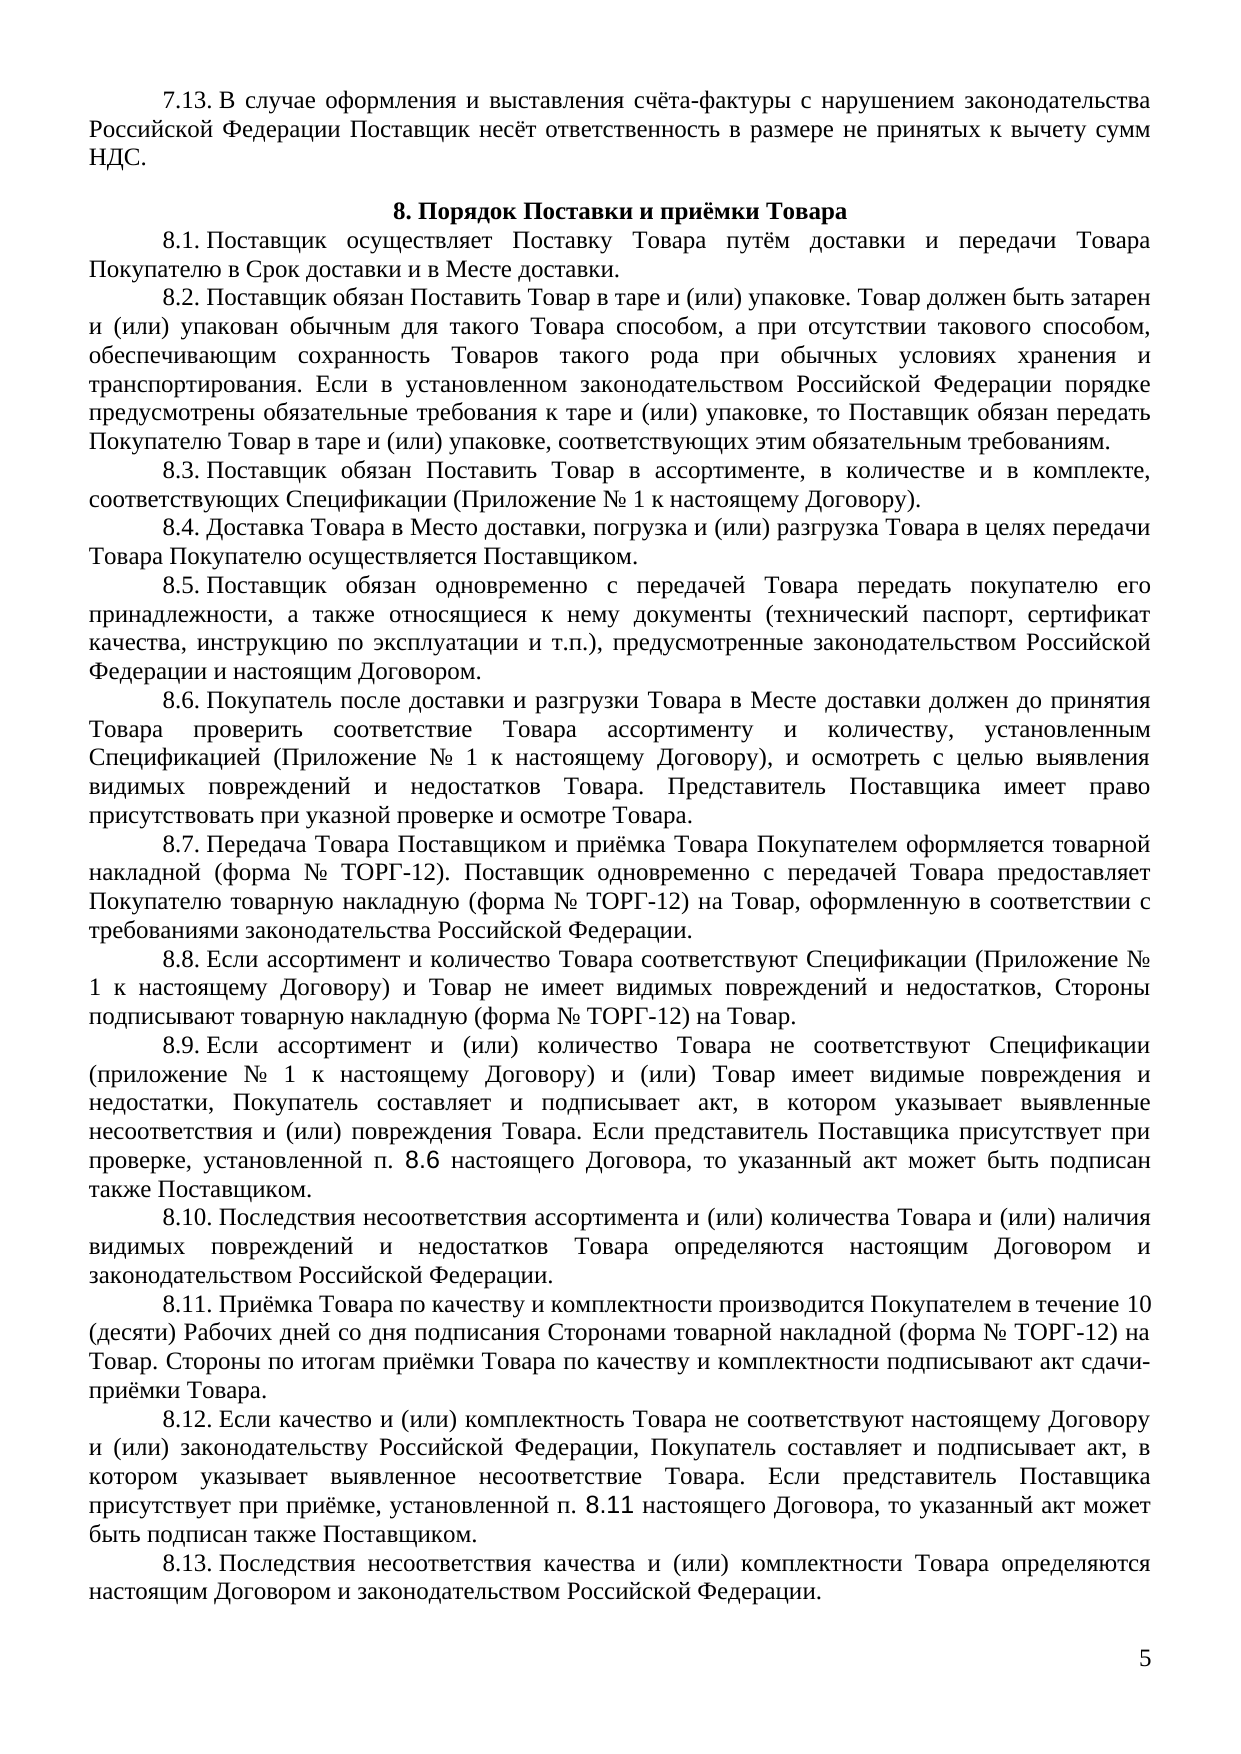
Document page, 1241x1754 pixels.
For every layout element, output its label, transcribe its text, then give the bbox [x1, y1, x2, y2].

list Если ассортимент и (или) количество Товара не соответствуют Спецификации (приложение № 1 к настоящему Договору) и (или) Товар имеет видимые повреждения и недостатки, Покупатель составляет и подписывает акт, в котором указывает выявленные несоответствия и (или) повреждения Товара. Если представитель Поставщика присутствует при проверке, установленной п. 8.6 настоящего Договора, то указанный акт может быть подписан также Поставщиком. [89, 1030, 1152, 1202]
list Если ассортимент и количество Товара соответствуют Спецификации (Приложение № 1 к настоящему Договору) и Товар не имеет видимых повреждений и недостатков, Стороны подписывают товарную накладную (форма № ТОРГ-12) на Товар. [89, 944, 1152, 1030]
list Передача Товара Поставщиком и приёмка Товара Покупателем оформляется товарной накладной (форма № ТОРГ-12). Поставщик одновременно с передачей Товара предоставляет Покупателю товарную накладную (форма № ТОРГ-12) на Товар, оформленную в соответствии с требованиями законодательства Российской Федерации. [89, 829, 1152, 944]
list В случае оформления и выставления счёта-фактуры с нарушением законодательства Российской Федерации Поставщик несёт ответственность в размере не принятых к вычету сумм НДС. [89, 85, 1152, 171]
list Приёмка Товара по качеству и комплектности производится Покупателем в течение 10 (десяти) Рабочих дней со дня подписания Сторонами товарной накладной (форма № ТОРГ-12) на Товар. Стороны по итогам приёмки Товара по качеству и комплектности подписывают акт сдачи-приёмки Товара. [89, 1289, 1152, 1404]
list Последствия несоответствия качества и (или) комплектности Товара определяются настоящим Договором и законодательством Российской Федерации. [89, 1548, 1152, 1605]
list Поставщик осуществляет Поставку Товара путём доставки и передачи Товара Покупателю в Срок доставки и в Месте доставки. [89, 225, 1152, 282]
list Последствия несоответствия ассортимента и (или) количества Товара и (или) наличия видимых повреждений и недостатков Товара определяются настоящим Договором и законодательством Российской Федерации. [89, 1202, 1152, 1289]
list Если качество и (или) комплектность Товара не соответствуют настоящему Договору и (или) законодательству Российской Федерации, Покупатель составляет и подписывает акт, в котором указывает выявленное несоответствие Товара. Если представитель Поставщика присутствует при приёмке, установленной п. 8.11 настоящего Договора, то указанный акт может быть подписан также Поставщиком. [89, 1404, 1152, 1548]
list Покупатель после доставки и разгрузки Товара в Месте доставки должен до принятия Товара проверить соответствие Товара ассортименту и количеству, установленным Спецификацией (Приложение № 1 к настоящему Договору), и осмотреть с целью выявления видимых повреждений и недостатков Товара. Представитель Поставщика имеет право присутствовать при указной проверке и осмотре Товара. [89, 685, 1152, 829]
list Порядок Поставки и приёмки Товара [89, 196, 1152, 225]
list Поставщик обязан Поставить Товар в таре и (или) упаковке. Товар должен быть затарен и (или) упакован обычным для такого Товара способом, а при отсутствии такового способом, обеспечивающим сохранность Товаров такого рода при обычных условиях хранения и транспортирования. Если в установленном законодательством Российской Федерации порядке предусмотрены обязательные требования к таре и (или) упаковке, то Поставщик обязан передать Покупателю Товар в таре и (или) упаковке, соответствующих этим обязательным требованиям. [89, 282, 1152, 455]
list Поставщик обязан одновременно с передачей Товара передать покупателю его принадлежности, а также относящиеся к нему документы (технический паспорт, сертификат качества, инструкцию по эксплуатации и т.п.), предусмотренные законодательством Российской Федерации и настоящим Договором. [89, 570, 1152, 685]
list Поставщик обязан Поставить Товар в ассортименте, в количестве и в комплекте, соответствующих Спецификации (Приложение № 1 к настоящему Договору). [89, 455, 1152, 512]
list Доставка Товара в Место доставки, погрузка и (или) разгрузка Товара в целях передачи Товара Покупателю осуществляется Поставщиком. [89, 512, 1152, 570]
